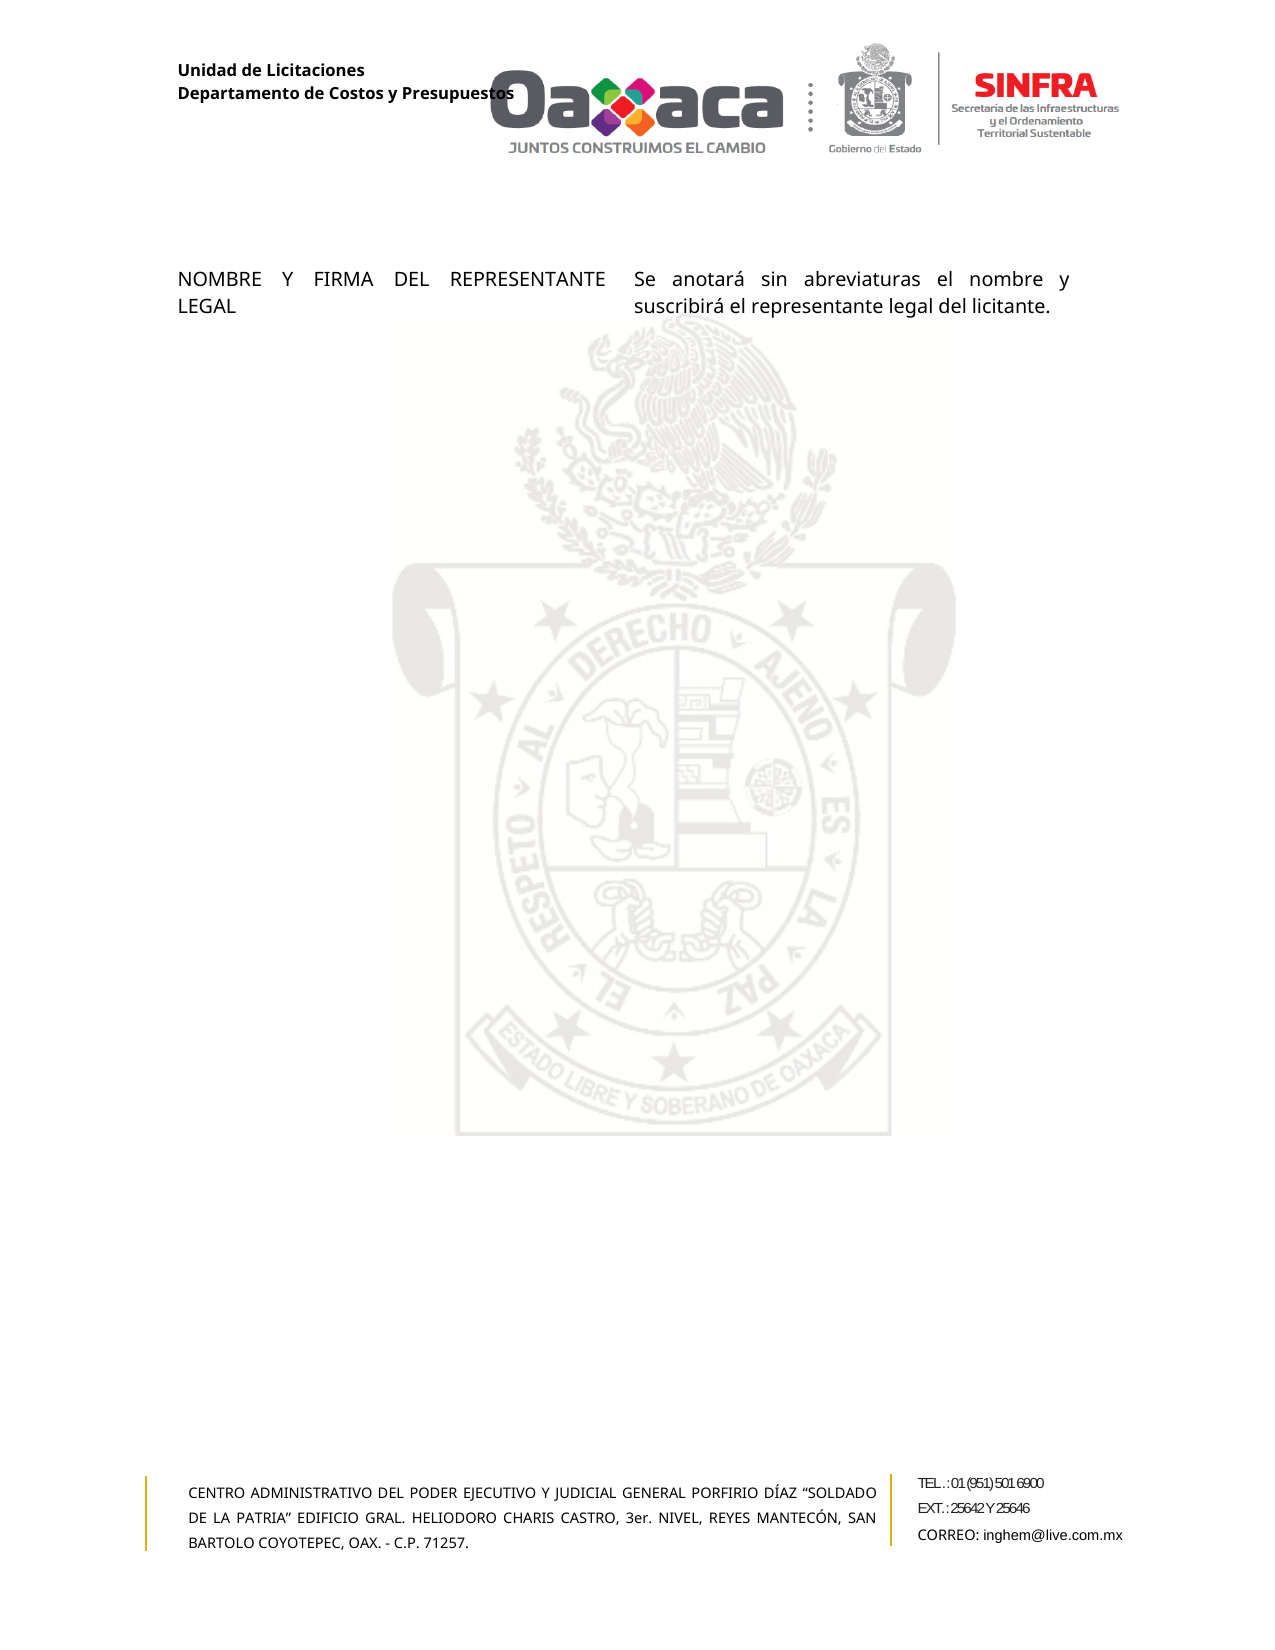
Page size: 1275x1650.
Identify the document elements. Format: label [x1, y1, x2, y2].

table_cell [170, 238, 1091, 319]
picture [449, 34, 1152, 163]
picture [391, 319, 956, 1136]
